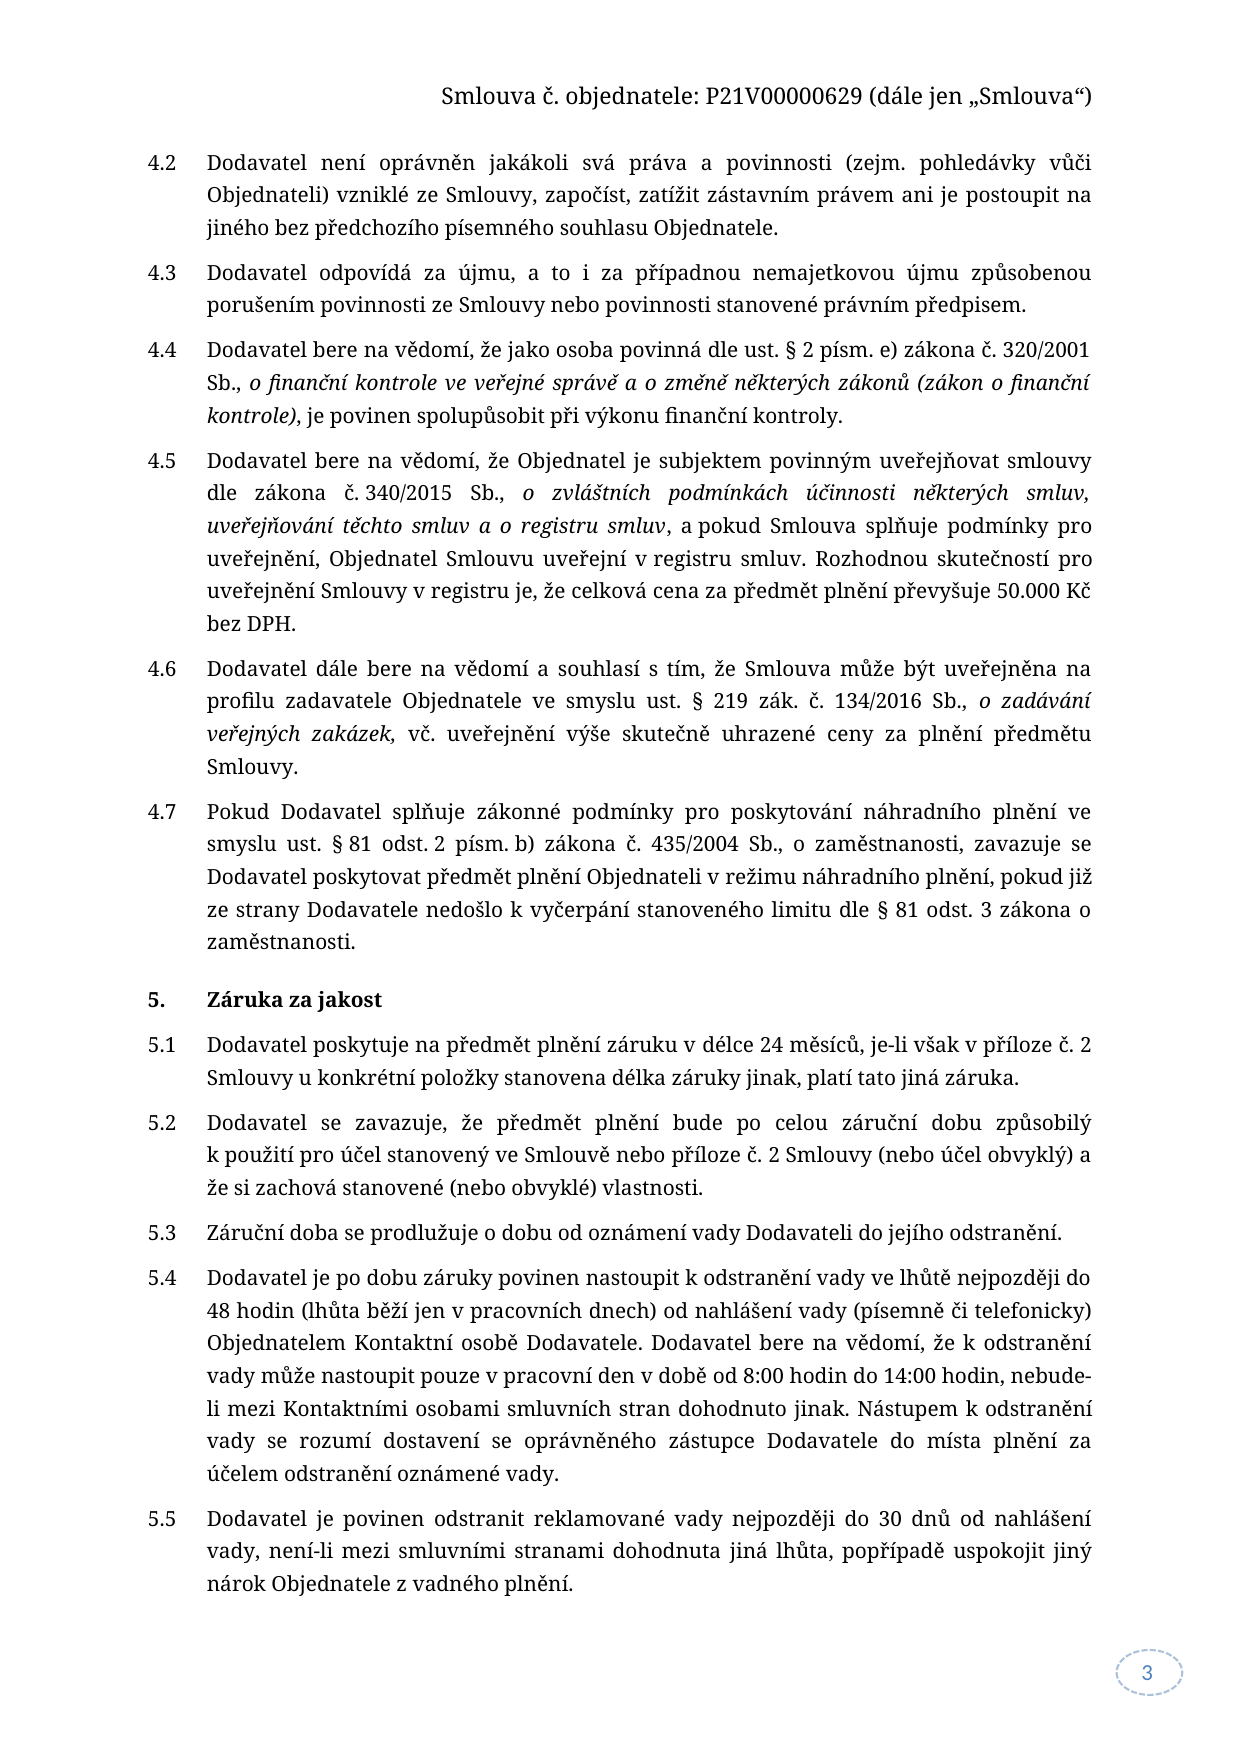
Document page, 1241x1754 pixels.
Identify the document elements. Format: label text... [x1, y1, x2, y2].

list Záruka za jakost [148, 985, 1093, 1013]
list Dodavatel bere na vědomí, že Objednatel je subjektem povinným uveřejňovat smlouvy dle zákona č. 340/2015 Sb., o zvláštních podmínkách účinnosti některých smluv, uveřejňování těchto smluv a o registru smluv, a pokud Smlouva splňuje podmínky pro uveřejnění, Objednatel Smlouvu uveřejní v registru smluv. Rozhodnou skutečností pro uveřejnění Smlouvy v registru je, že celková cena za předmět plnění převyšuje 50.000 Kč bez DPH. [148, 446, 1093, 637]
list Dodavatel se zavazuje, že předmět plnění bude po celou záruční dobu způsobilý k použití pro účel stanovený ve Smlouvě nebo příloze č. 2 Smlouvy (nebo účel obvyklý) a že si zachová stanovené (nebo obvyklé) vlastnosti. [148, 1108, 1093, 1201]
list Dodavatel bere na vědomí, že jako osoba povinná dle ust. § 2 písm. e) zákona č. 320/2001 Sb., o finanční kontrole ve veřejné správě a o změně některých zákonů (zákon o finanční kontrole), je povinen spolupůsobit při výkonu finanční kontroly. [148, 336, 1093, 429]
list Dodavatel poskytuje na předmět plnění záruku v délce 24 měsíců, je-li však v příloze č. 2 Smlouvy u konkrétní položky stanovena délka záruky jinak, platí tato jiná záruka. [148, 1030, 1093, 1091]
list Dodavatel je povinen odstranit reklamované vady nejpozději do 30 dnů od nahlášení vady, není-li mezi smluvními stranami dohodnuta jiná lhůta, popřípadě uspokojit jiný nárok Objednatele z vadného plnění. [148, 1504, 1093, 1598]
list Záruční doba se prodlužuje o dobu od oznámení vady Dodavateli do jejího odstranění. [148, 1218, 1093, 1247]
list Pokud Dodavatel splňuje zákonné podmínky pro poskytování náhradního plnění ve smyslu ust. § 81 odst. 2 písm. b) zákona č. 435/2004 Sb., o zaměstnanosti, zavazuje se Dodavatel poskytovat předmět plnění Objednateli v režimu náhradního plnění, pokud již ze strany Dodavatele nedošlo k vyčerpání stanoveného limitu dle § 81 odst. 3 zákona o zaměstnanosti. [148, 797, 1093, 956]
list Dodavatel dále bere na vědomí a souhlasí s tím, že Smlouva může být uveřejněna na profilu zadavatele Objednatele ve smyslu ust. § 219 zák. č. 134/2016 Sb., o zadávání veřejných zakázek, vč. uveřejnění výše skutečně uhrazené ceny za plnění předmětu Smlouvy. [148, 654, 1093, 780]
list Dodavatel je po dobu záruky povinen nastoupit k odstranění vady ve lhůtě nejpozději do 48 hodin (lhůta běží jen v pracovních dnech) od nahlášení vady (písemně či telefonicky) Objednatelem Kontaktní osobě Dodavatele. Dodavatel bere na vědomí, že k odstranění vady může nastoupit pouze v pracovní den v době od 8:00 hodin do 14:00 hodin, nebude-li mezi Kontaktními osobami smluvních stran dohodnuto jinak. Nástupem k odstranění vady se rozumí dostavení se oprávněného zástupce Dodavatele do místa plnění za účelem odstranění oznámené vady. [148, 1263, 1093, 1487]
list Dodavatel není oprávněn jakákoli svá práva a povinnosti (zejm. pohledávky vůči Objednateli) vzniklé ze Smlouvy, započíst, zatížit zástavním právem ani je postoupit na jiného bez předchozího písemného souhlasu Objednatele. [148, 148, 1093, 241]
list Dodavatel odpovídá za újmu, a to i za případnou nemajetkovou újmu způsobenou porušením povinnosti ze Smlouvy nebo povinnosti stanovené právním předpisem. [148, 258, 1093, 319]
